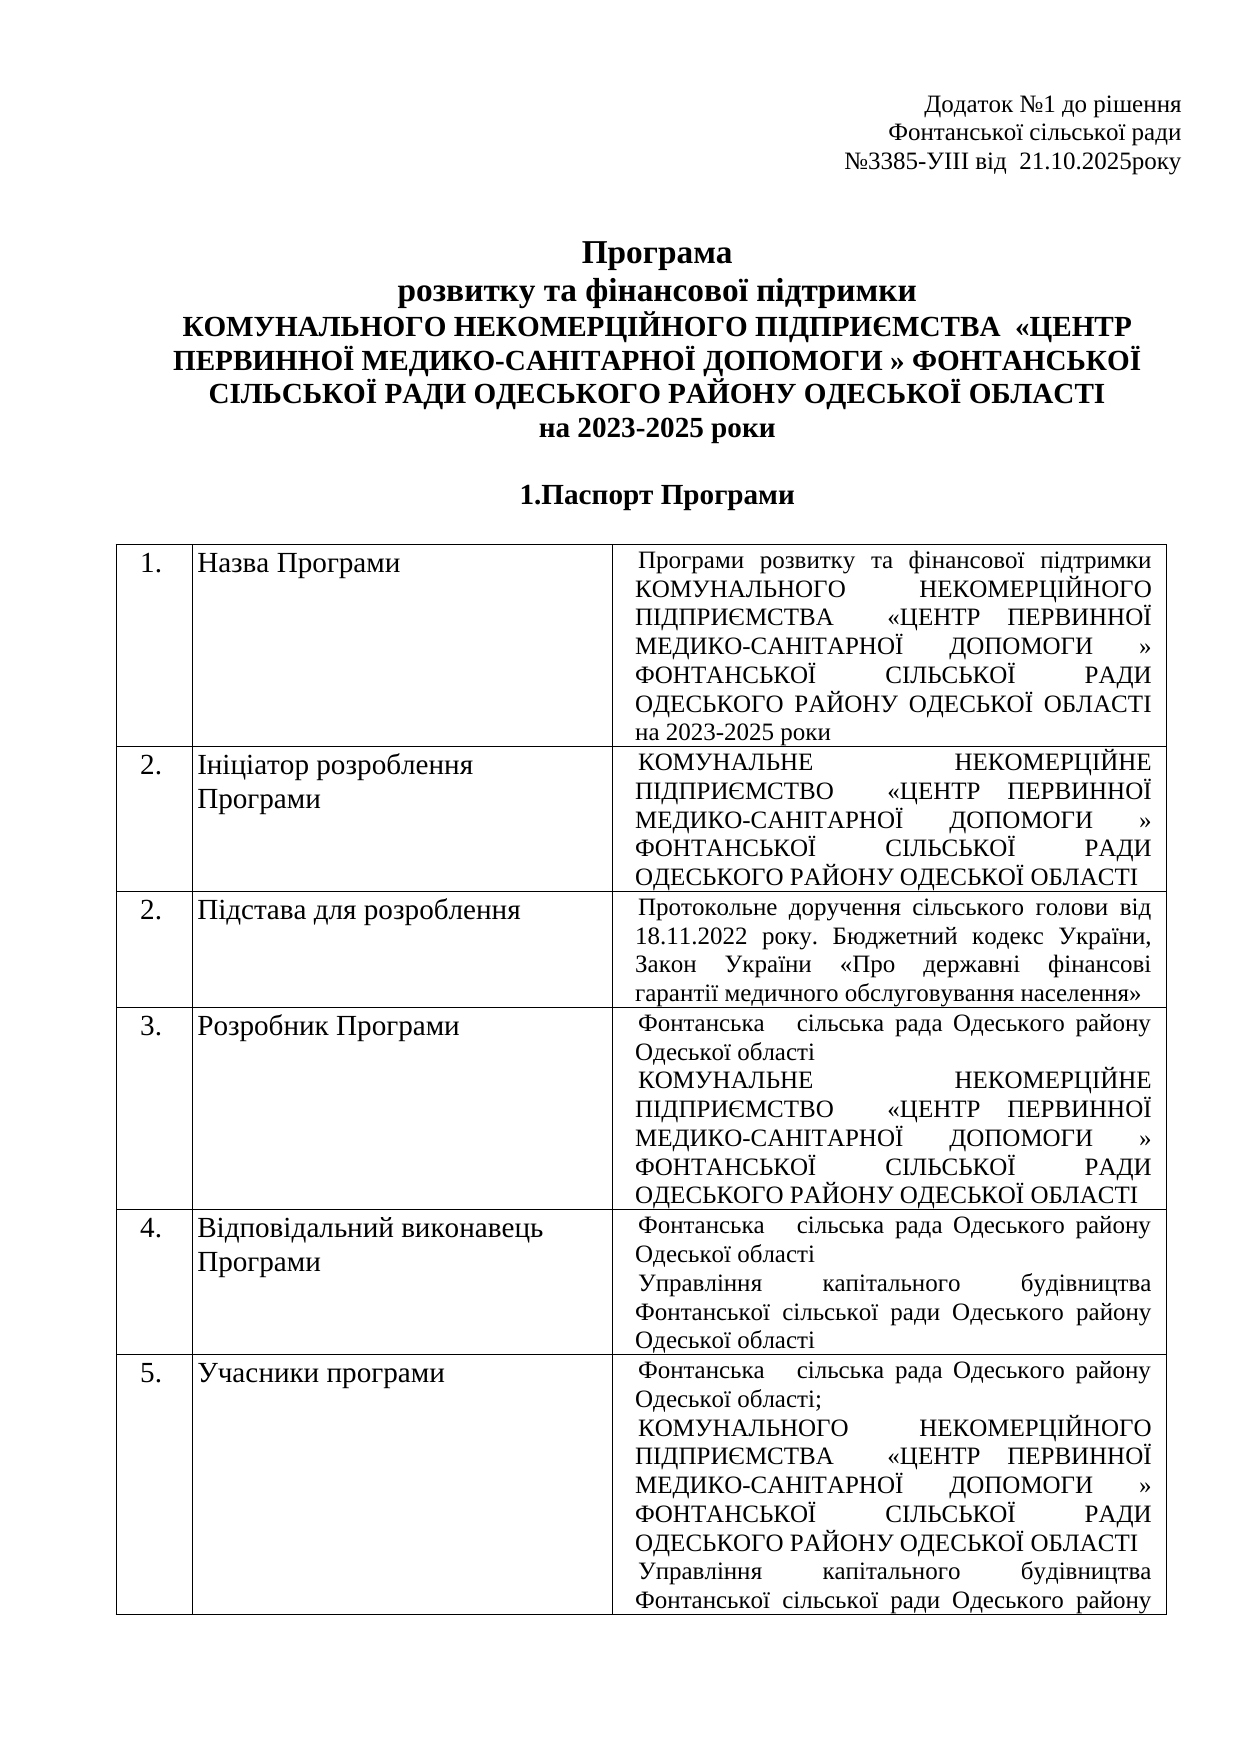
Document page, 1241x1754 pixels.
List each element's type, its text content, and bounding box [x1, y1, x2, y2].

table_cell Ініціатор розроблення Програми [193, 747, 612, 891]
table_header 1. [117, 545, 192, 746]
text Програма [133, 232, 1181, 271]
text Фонтанської сільської ради [679, 117, 1181, 146]
table_cell Розробник Програми [193, 1008, 612, 1209]
table_header Назва Програми [193, 545, 612, 746]
table_cell 3. [117, 1008, 192, 1209]
table_cell КОМУНАЛЬНЕ НЕКОМЕРЦІЙНЕ ПІДПРИЄМСТВО «ЦЕНТР ПЕРВИННОЇ МЕДИКО-САНІТАРНОЇ ДОПОМОГИ » ФОНТАНСЬКОЇ СІЛЬСЬКОЇ РАДИ ОДЕСЬКОГО РАЙОНУ ОДЕСЬКОЇ ОБЛАСТІ [613, 747, 1166, 891]
text на 2023-2025 роки [133, 410, 1181, 443]
table_cell Відповідальний виконавець Програми [193, 1210, 612, 1354]
text Додаток №1 до рішення [679, 89, 1181, 117]
table_cell 4. [117, 1210, 192, 1354]
text 1.Паспорт Програми [133, 477, 1181, 510]
table_cell Протокольне доручення сільського голови від 18.11.2022 року. Бюджетний кодекс України, Закон України «Про державні фінансові гарантії медичного обслуговування населення» [613, 892, 1166, 1007]
table_cell 2. [117, 892, 192, 1007]
table_cell Фонтанська сільська рада Одеського району Одеської області Управління капітального будівництва Фонтанської сільської ради Одеського району Одеської області [613, 1210, 1166, 1354]
table_cell 5. [117, 1355, 192, 1614]
text КОМУНАЛЬНОГО НЕКОМЕРЦІЙНОГО ПІДПРИЄМСТВА «ЦЕНТР ПЕРВИННОЇ МЕДИКО-САНІТАРНОЇ ДОПОМОГИ » ФОНТАНСЬКОЇ СІЛЬСЬКОЇ РАДИ ОДЕСЬКОГО РАЙОНУ ОДЕСЬКОЇ ОБЛАСТІ [133, 309, 1181, 410]
table_cell Підстава для розроблення [193, 892, 612, 1007]
text розвитку та фінансової підтримки [133, 271, 1181, 309]
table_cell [613, 1355, 1166, 1614]
table_header Програми розвитку та фінансової підтримки КОМУНАЛЬНОГО НЕКОМЕРЦІЙНОГО ПІДПРИЄМСТВА «ЦЕНТР ПЕРВИННОЇ МЕДИКО-САНІТАРНОЇ ДОПОМОГИ » ФОНТАНСЬКОЇ СІЛЬСЬКОЇ РАДИ ОДЕСЬКОГО РАЙОНУ ОДЕСЬКОЇ ОБЛАСТІ на 2023-2025 роки [613, 545, 1166, 746]
table_cell Фонтанська сільська рада Одеського району Одеської області КОМУНАЛЬНЕ НЕКОМЕРЦІЙНЕ ПІДПРИЄМСТВО «ЦЕНТР ПЕРВИННОЇ МЕДИКО-САНІТАРНОЇ ДОПОМОГИ » ФОНТАНСЬКОЇ СІЛЬСЬКОЇ РАДИ ОДЕСЬКОГО РАЙОНУ ОДЕСЬКОЇ ОБЛАСТІ [613, 1008, 1166, 1209]
table_cell Учасники програми [193, 1355, 612, 1614]
table_cell 2. [117, 747, 192, 891]
text №3385-УІІІ від 21.10.2025року [679, 146, 1181, 175]
